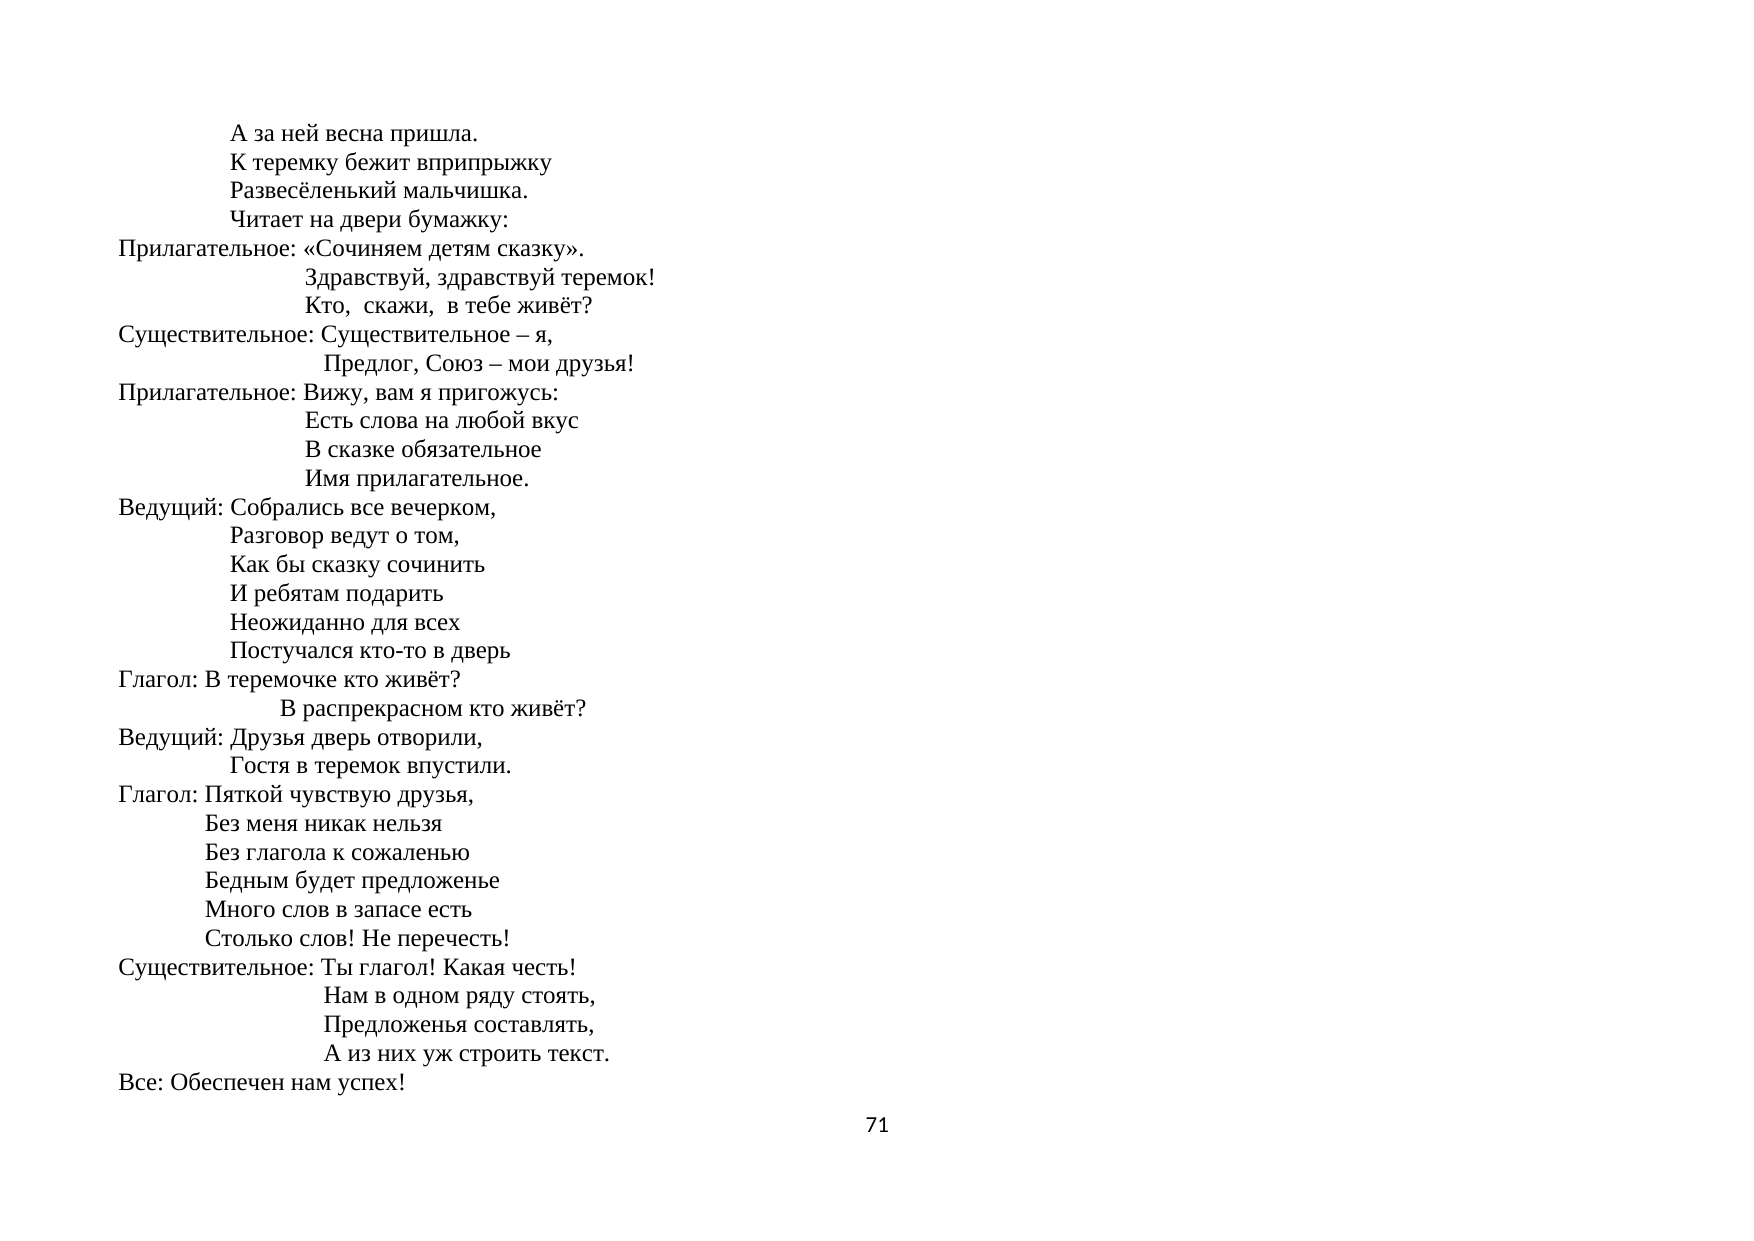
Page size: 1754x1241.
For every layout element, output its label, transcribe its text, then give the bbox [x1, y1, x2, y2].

text Предложенья составлять, [118, 1009, 1636, 1038]
text Кто, скажи, в тебе живёт? [118, 291, 1636, 319]
text В распрекрасном кто живёт? [118, 693, 1636, 722]
text Гостя в теремок впустили. [118, 751, 1636, 779]
text Много слов в запасе есть [118, 894, 1636, 923]
text Ведущий: Собрались все вечерком, [118, 492, 1636, 521]
text Прилагательное: «Сочиняем детям сказку». [118, 233, 1636, 262]
text Нам в одном ряду стоять, [118, 981, 1636, 1009]
text Здравствуй, здравствуй теремок! [118, 262, 1636, 291]
text Неожиданно для всех [118, 607, 1636, 636]
text Бедным будет предложенье [118, 866, 1636, 894]
text Ведущий: Друзья дверь отворили, [118, 722, 1636, 751]
text Развесёленький мальчишка. [118, 176, 1636, 204]
text Предлог, Союз – мои друзья! [118, 348, 1636, 377]
text Глагол: В теремочке кто живёт? [118, 664, 1636, 693]
text Прилагательное: Вижу, вам я пригожусь: [118, 377, 1636, 406]
text Имя прилагательное. [118, 463, 1636, 492]
text Столько слов! Не перечесть! [118, 923, 1636, 952]
text К теремку бежит вприпрыжку [118, 147, 1636, 176]
text Без глагола к сожаленью [118, 837, 1636, 866]
text Как бы сказку сочинить [118, 549, 1636, 578]
text Существительное: Существительное – я, [118, 319, 1636, 348]
text И ребятам подарить [118, 578, 1636, 607]
text Существительное: Ты глагол! Какая честь! [118, 952, 1636, 981]
text Постучался кто-то в дверь [118, 636, 1636, 664]
text В сказке обязательное [118, 434, 1636, 463]
text А за ней весна пришла. [118, 118, 1636, 147]
text Глагол: Пяткой чувствую друзья, [118, 779, 1636, 808]
text Без меня никак нельзя [118, 808, 1636, 837]
text Все: Обеспечен нам успех! [118, 1067, 1636, 1096]
text А из них уж строить текст. [118, 1038, 1636, 1067]
text Читает на двери бумажку: [118, 204, 1636, 233]
text Есть слова на любой вкус [118, 406, 1636, 434]
text Разговор ведут о том, [118, 521, 1636, 549]
